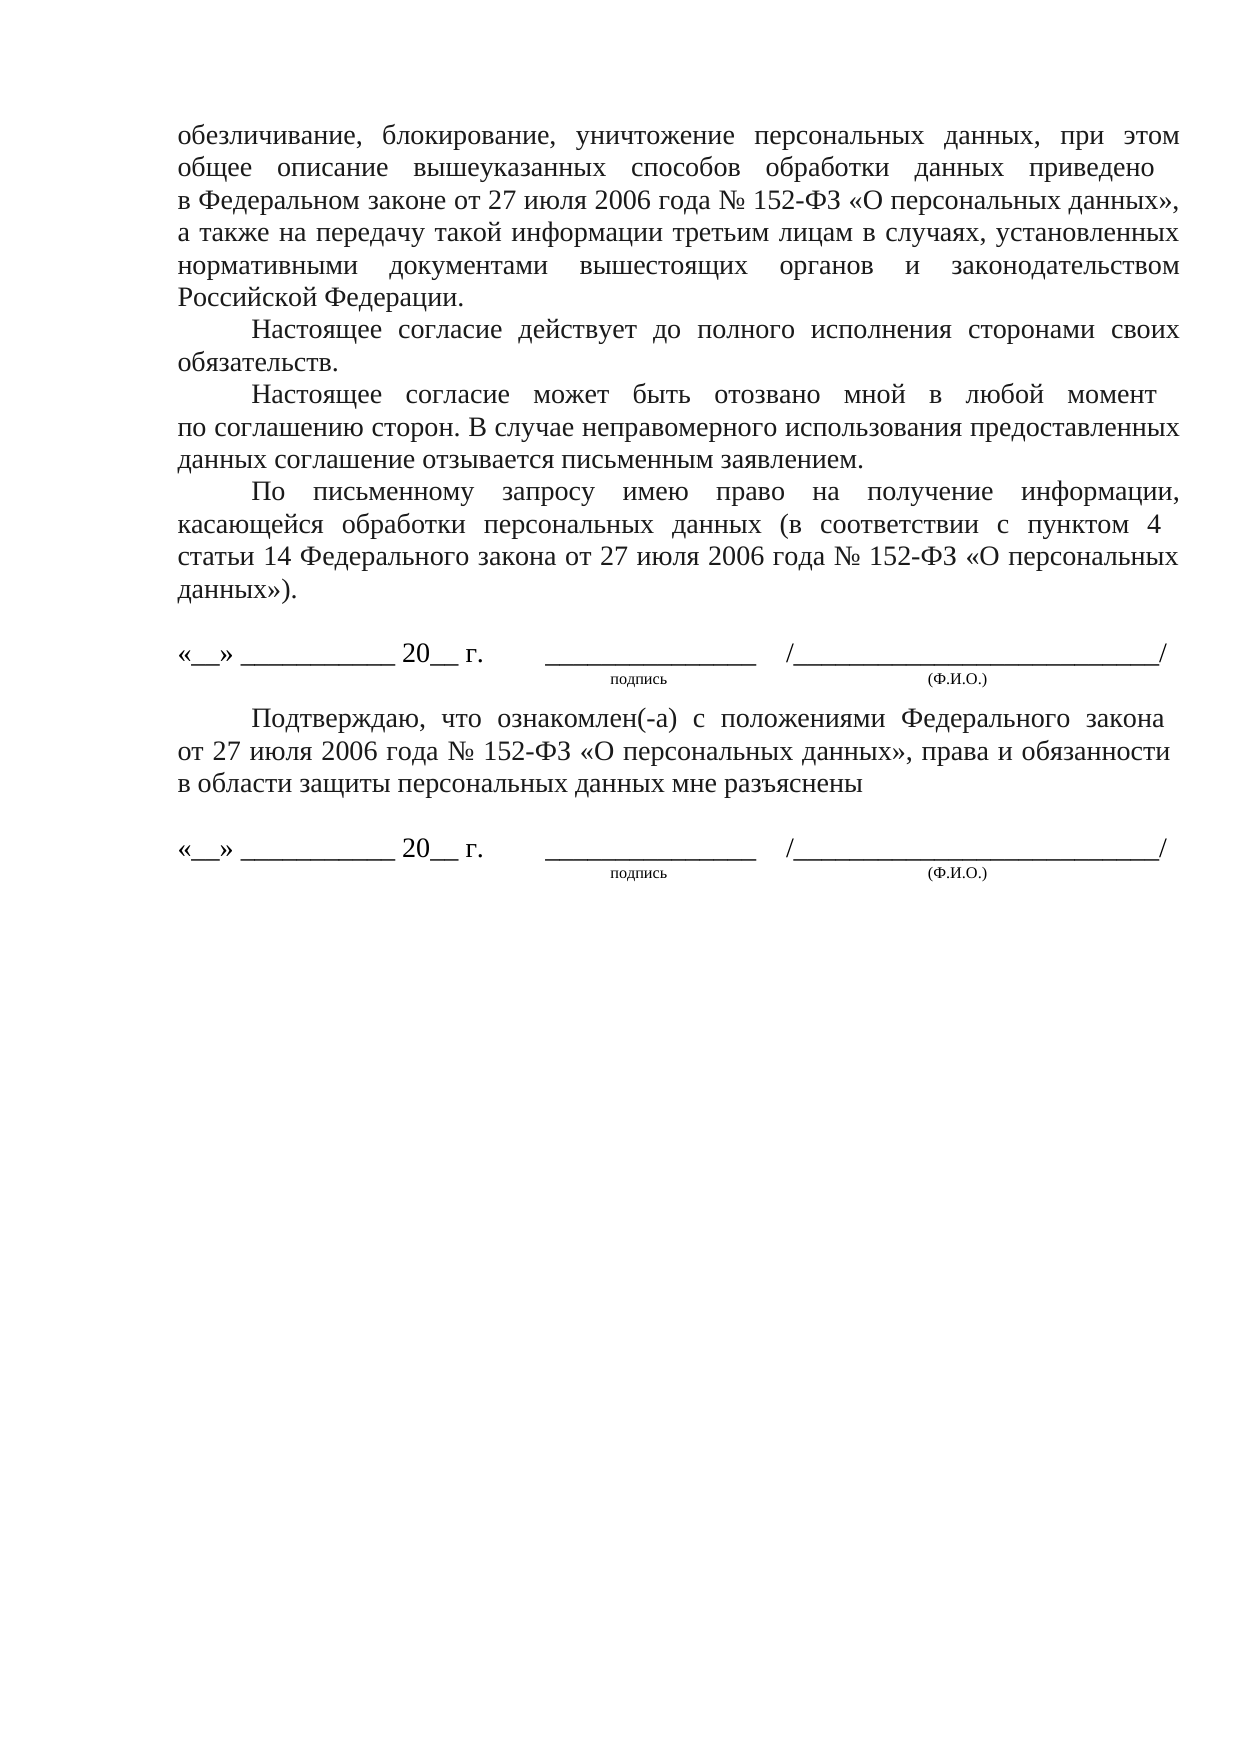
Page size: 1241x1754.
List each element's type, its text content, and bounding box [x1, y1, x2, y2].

text Подтверждаю, что ознакомлен(-а) с положениями Федерального закона от 27 июля 2006 года № 152-ФЗ «О персональных данных», права и обязанности в области защиты персональных данных мне разъяснены [177, 701, 1181, 798]
text Настоящее согласие действует до полного исполнения сторонами своих обязательств. [177, 312, 1181, 377]
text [177, 118, 1181, 312]
table_header /__________________________/ (Ф.И.О.) [785, 831, 1193, 896]
text По письменному запросу имею право на получение информации, касающейся обработки персональных данных (в соответствии с пунктом 4 статьи 14 Федерального закона от 27 июля 2006 года № 152-ФЗ «О персональных данных»). [177, 474, 1181, 604]
table_header /__________________________/ (Ф.И.О.) [785, 636, 1193, 701]
table_header _______________ подпись [544, 636, 785, 701]
table_header «__» ___________ 20__ г. [176, 831, 544, 896]
table_header _______________ подпись [544, 831, 785, 896]
text Настоящее согласие может быть отозвано мной в любой момент по соглашению сторон. В случае неправомерного использования предоставленных данных соглашение отзывается письменным заявлением. [177, 377, 1181, 474]
table_header «__» ___________ 20__ г. [176, 636, 544, 701]
